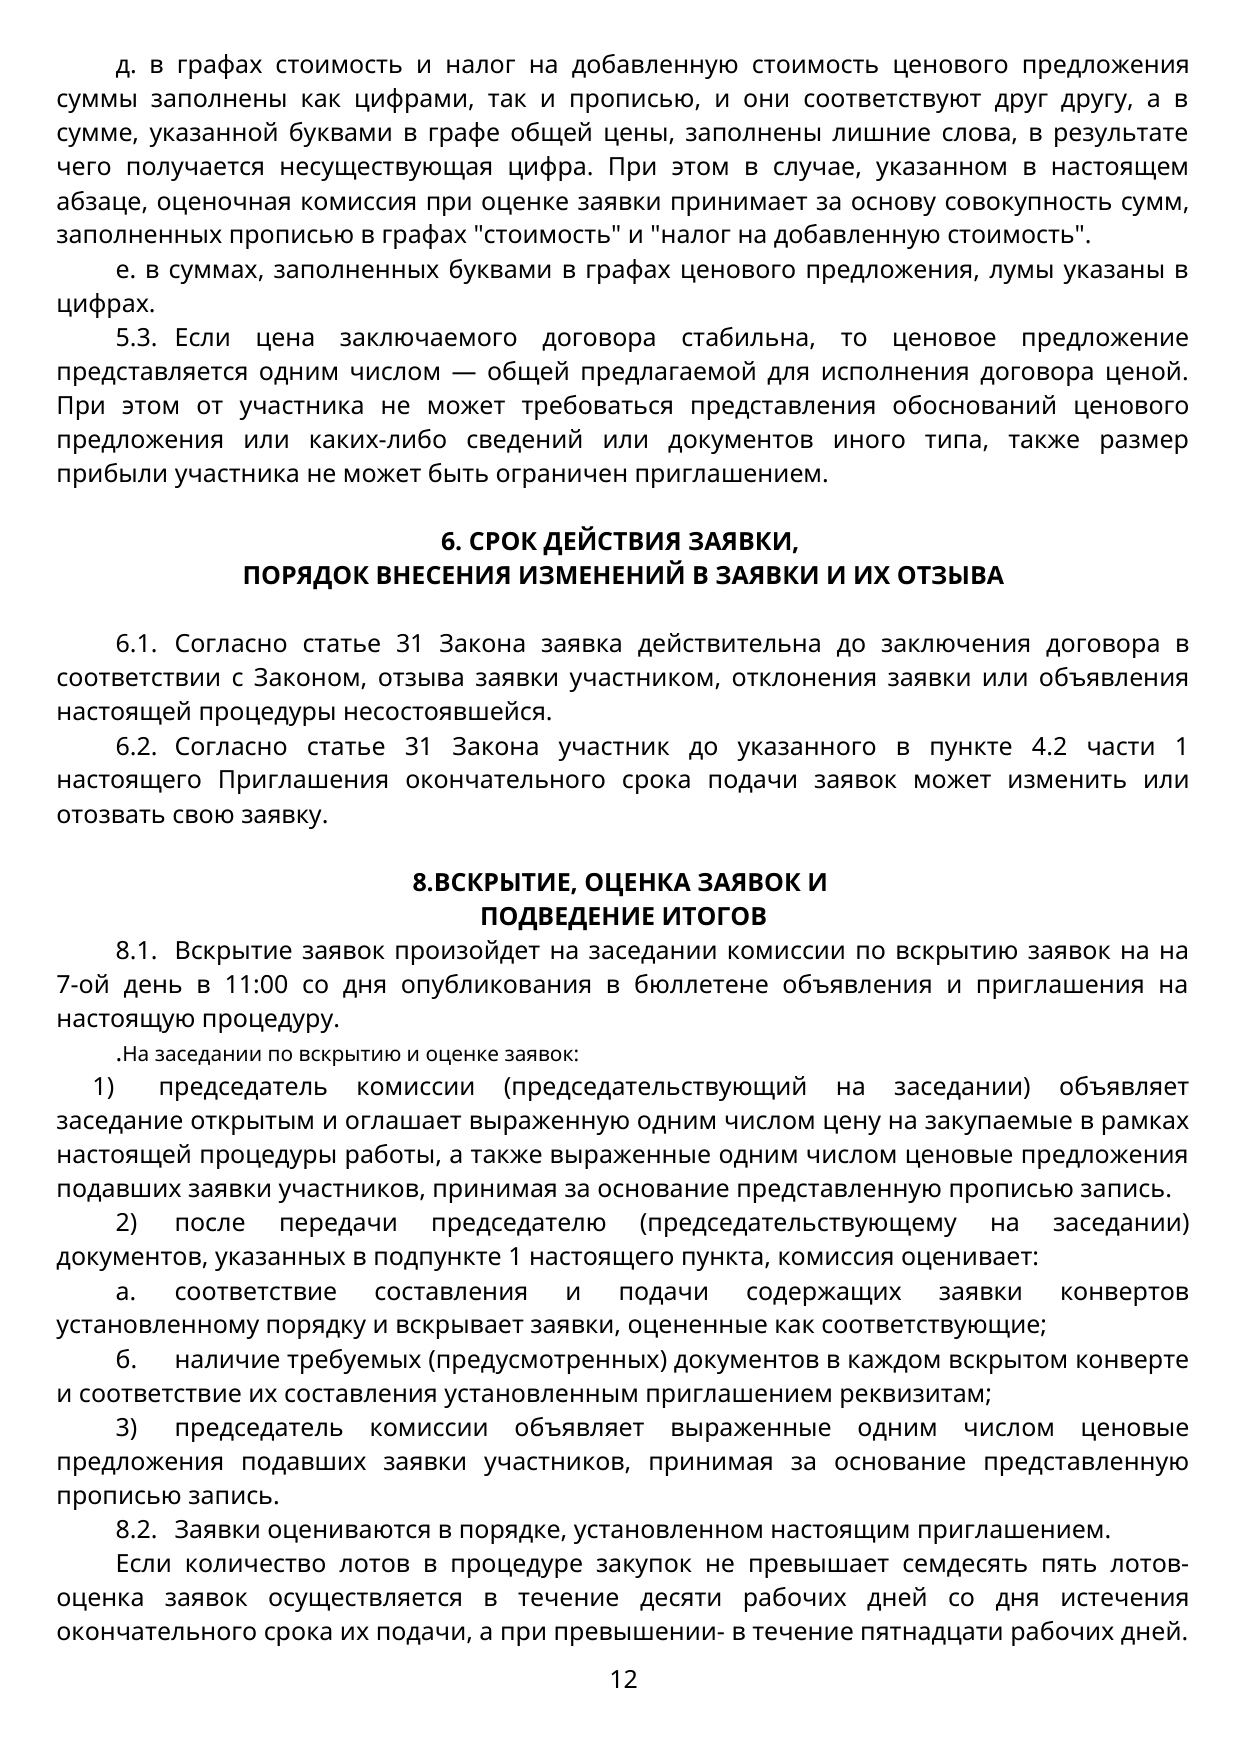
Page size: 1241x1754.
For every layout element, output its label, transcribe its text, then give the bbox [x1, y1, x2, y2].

text 1) председатель комиссии (председательствующий на заседании) объявляет заседание открытым и оглашает выраженную одним числом цену на закупаемые в рамках настоящей процедуры работы, а также выраженные одним числом ценовые предложения подавших заявки участников, принимая за основание представленную прописью запись. [56, 1069, 1191, 1205]
text д. в графах стоимость и налог на добавленную стоимость ценового предложения суммы заполнены как цифрами, так и прописью, и они соответствуют друг другу, а в сумме, указанной буквами в графе общей цены, заполнены лишние слова, в результате чего получается несуществующая цифра. При этом в случае, указанном в настоящем абзаце, оценочная комиссия при оценке заявки принимает за основу совокупность сумм, заполненных прописью в графах "стоимость" и "налог на добавленную стоимость". [56, 47, 1191, 251]
text 8.2. Заявки оцениваются в порядке, установленном настоящим приглашением. [56, 1512, 1191, 1546]
text Если количество лотов в процедуре закупок не превышает семдесять пять лотов- оценка заявок осуществляется в течение десяти рабочих дней со дня истечения окончательного срока их подачи, а при превышении- в течение пятнадцати рабочих дней. [56, 1546, 1191, 1648]
text 8.ВСКРЫТИЕ, ОЦЕНКА ЗАЯВОК И ПОДВЕДЕНИЕ ИТОГОВ [56, 864, 1191, 932]
text .На заседании по вскрытию и оценке заявок: [56, 1035, 1191, 1069]
text 6.2. Согласно статье 31 Закона участник до указанного в пункте 4.2 части 1 настоящего Приглашения окончательного срока подачи заявок может изменить или отозвать свою заявку. [56, 728, 1191, 830]
text б. наличие требуемых (предусмотренных) документов в каждом вскрытом конверте и соответствие их составления установленным приглашением реквизитам; [56, 1341, 1191, 1409]
text 3) председатель комиссии объявляет выраженные одним числом ценовые предложения подавших заявки участников, принимая за основание представленную прописью запись. [56, 1409, 1191, 1512]
text а. соответствие составления и подачи содержащих заявки конвертов установленному порядку и вскрывает заявки, оцененные как соответствующие; [56, 1273, 1191, 1341]
text 2) после передачи председателю (председательствующему на заседании) документов, указанных в подпункте 1 настоящего пункта, комиссия оценивает: [56, 1205, 1191, 1273]
text 6. СРОК ДЕЙСТВИЯ ЗАЯВКИ, ПОРЯДОК ВНЕСЕНИЯ ИЗМЕНЕНИЙ В ЗАЯВКИ И ИХ ОТЗЫВА [56, 524, 1191, 592]
text 5.3. Если цена заключаемого договора стабильна, то ценовое предложение представляется одним числом — общей предлагаемой для исполнения договора ценой. При этом от участника не может требоваться представления обоснований ценового предложения или каких-либо сведений или документов иного типа, также размер прибыли участника не может быть ограничен приглашением. [56, 319, 1191, 490]
text е. в суммах, заполненных буквами в графах ценового предложения, лумы указаны в цифрах. [56, 251, 1191, 319]
text 6.1. Согласно статье 31 Закона заявка действительна до заключения договора в соответствии с Законом, отзыва заявки участником, отклонения заявки или объявления настоящей процедуры несостоявшейся. [56, 626, 1191, 728]
text 8.1. Вскрытие заявок произойдет на заседании комиссии по вскрытию заявок на на 7-ой день в 11:00 со дня опубликования в бюллетене объявления и приглашения на настоящую процедуру. [56, 932, 1191, 1035]
